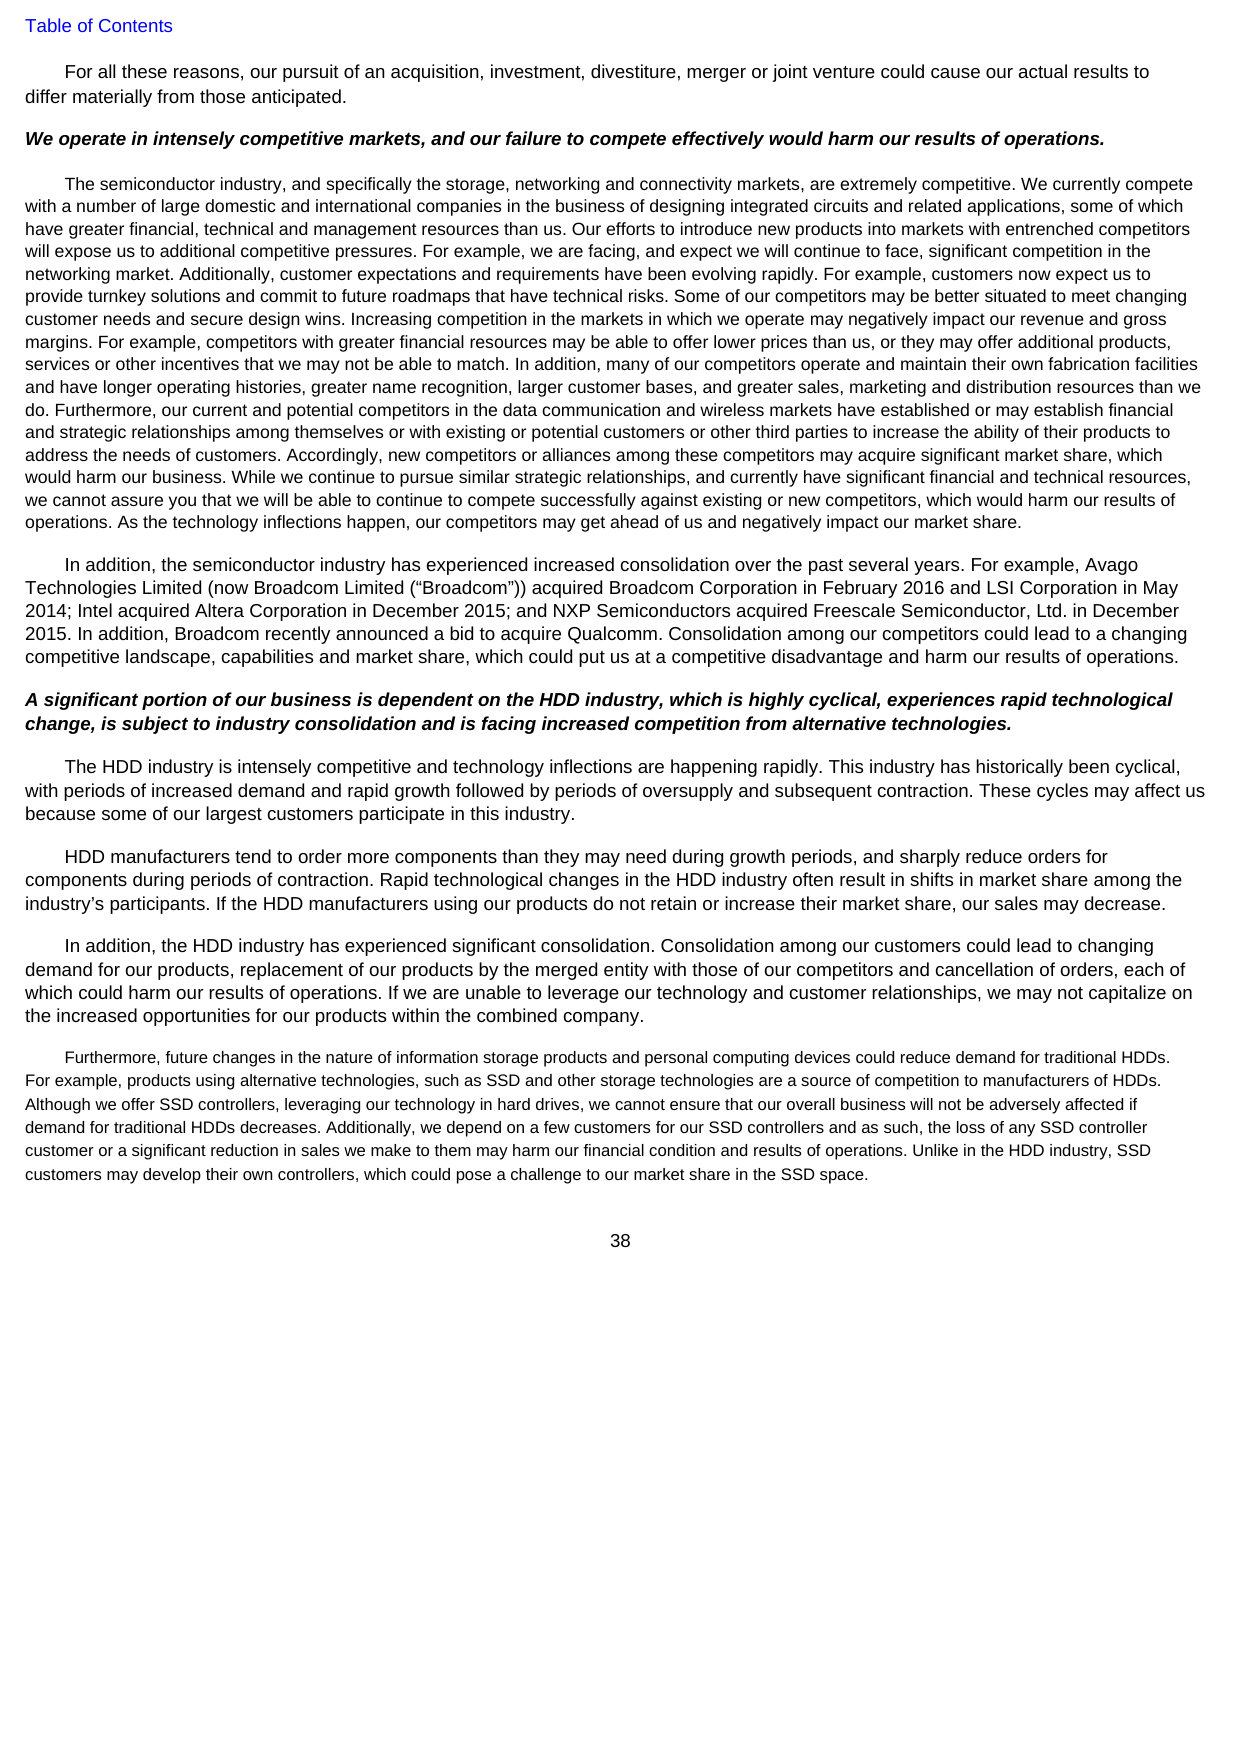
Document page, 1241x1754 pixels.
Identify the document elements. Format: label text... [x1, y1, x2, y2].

text Furthermore, future changes in the nature of information storage products and personal computing devices could reduce demand for traditional HDDs. For example, products using alternative technologies, such as SSD and other storage technologies are a source of competition to manufacturers of HDDs. Although we offer SSD controllers, leveraging our technology in hard drives, we cannot ensure that our overall business will not be adversely affected if demand for traditional HDDs decreases. Additionally, we depend on a few customers for our SSD controllers and as such, the loss of any SSD controller customer or a significant reduction in sales we make to them may harm our financial condition and results of operations. Unlike in the HDD industry, SSD customers may develop their own controllers, which could pose a challenge to our market share in the SSD space. [25, 1048, 1194, 1183]
text Table of Contents [25, 14, 1213, 36]
text 38 [25, 1230, 1215, 1252]
text The HDD industry is intensely competitive and technology inflections are happening rapidly. This industry has historically been cyclical, with periods of increased demand and rapid growth followed by periods of oversupply and subsequent contraction. These cycles may affect us because some of our largest customers participate in this industry. [25, 756, 1213, 824]
text In addition, the semiconductor industry has experienced increased consolidation over the past several years. For example, Avago Technologies Limited (now Broadcom Limited (“Broadcom”)) acquired Broadcom Corporation in February 2016 and LSI Corporation in May 2014; Intel acquired Altera Corporation in December 2015; and NXP Semiconductors acquired Freescale Semiconductor, Ltd. in December 2015. In addition, Broadcom recently announced a bid to acquire Qualcomm. Consolidation among our competitors could lead to a changing competitive landscape, capabilities and market share, which could put us at a competitive disadvantage and harm our results of operations. [25, 554, 1201, 667]
text In addition, the HDD industry has experienced significant consolidation. Consolidation among our customers could lead to changing demand for our products, replacement of our products by the merged entity with those of our competitors and cancellation of orders, each of which could harm our results of operations. If we are unable to leverage our technology and customer relationships, we may not capitalize on the increased opportunities for our products within the combined company. [25, 935, 1203, 1027]
text HDD manufacturers tend to order more components than they may need during growth periods, and sharply reduce orders for components during periods of contraction. Rapid technological changes in the HDD industry often result in shifts in market share among the industry’s participants. If the HDD manufacturers using our products do not retain or increase their market share, our sales may decrease. [25, 846, 1199, 914]
text For all these reasons, our pursuit of an acquisition, investment, divestiture, merger or joint venture could cause our actual results to differ materially from those anticipated. [25, 61, 1174, 107]
text The semiconductor industry, and specifically the storage, networking and connectivity markets, are extremely competitive. We currently compete with a number of large domestic and international companies in the business of designing integrated circuits and related applications, some of which have greater financial, technical and management resources than us. Our efforts to introduce new products into markets with entrenched competitors will expose us to additional competitive pressures. For example, we are facing, and expect we will continue to face, significant competition in the networking market. Additionally, customer expectations and requirements have been evolving rapidly. For example, customers now expect us to provide turnkey solutions and commit to future roadmaps that have technical risks. Some of our competitors may be better situated to meet changing customer needs and secure design wins. Increasing competition in the markets in which we operate may negatively impact our revenue and gross margins. For example, competitors with greater financial resources may be able to offer lower prices than us, or they may offer additional products, services or other incentives that we may not be able to match. In addition, many of our competitors operate and maintain their own fabrication facilities and have longer operating histories, greater name recognition, larger customer bases, and greater sales, marketing and distribution resources than we do. Furthermore, our current and potential competitors in the data communication and wireless markets have established or may establish financial and strategic relationships among themselves or with existing or potential customers or other third parties to increase the ability of their products to address the needs of customers. Accordingly, new competitors or alliances among these competitors may acquire significant market share, which would harm our business. While we continue to pursue similar strategic relationships, and currently have significant financial and technical resources, we cannot assure you that we will be able to continue to compete successfully against existing or new competitors, which would harm our results of operations. As the technology inflections happen, our competitors may get ahead of us and negatively impact our market share. [25, 173, 1207, 533]
text A significant portion of our business is dependent on the HDD industry, which is highly cyclical, experiences rapid technological change, is subject to industry consolidation and is facing increased competition from alternative technologies. [25, 688, 1182, 735]
text We operate in intensely competitive markets, and our failure to compete effectively would harm our results of operations. [25, 128, 1213, 150]
